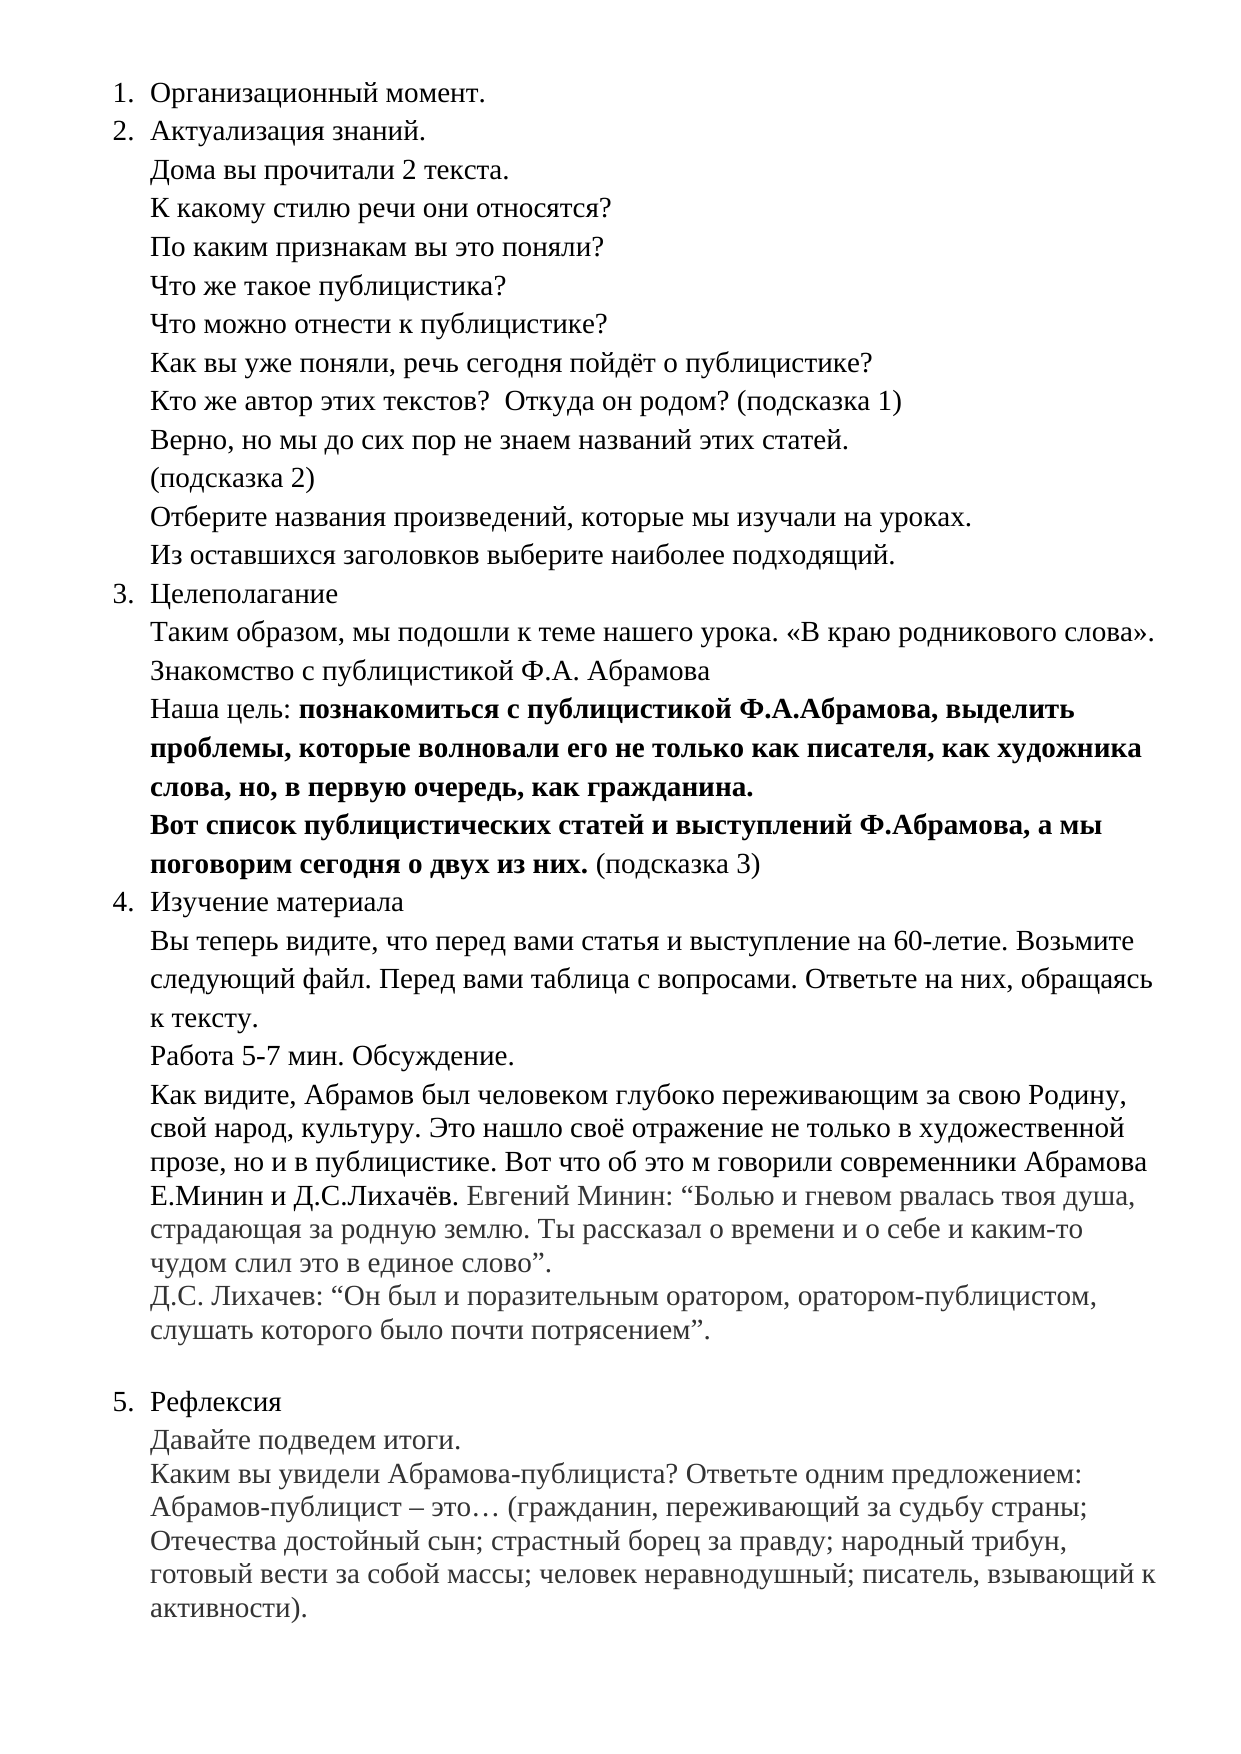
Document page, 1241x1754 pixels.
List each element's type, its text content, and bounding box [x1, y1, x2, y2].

list Вот список публицистических статей и выступлений Ф.Абрамова, а мы поговорим сегодня о двух из них. (подсказка 3) [150, 807, 1165, 879]
list Дома вы прочитали 2 текста. [150, 152, 1165, 186]
list Что же такое публицистика? [150, 268, 1165, 301]
list (подсказка 2) [150, 460, 1165, 494]
list По каким признакам вы это поняли? [150, 229, 1165, 263]
list Из оставшихся заголовков выберите наиболее подходящий. [150, 537, 1165, 571]
list Отберите названия произведений, которые мы изучали на уроках. [150, 499, 1165, 532]
list Наша цель: познакомиться с публицистикой Ф.А.Абрамова, выделить проблемы, которые волновали его не только как писателя, как художника слова, но, в первую очередь, как гражданина. [150, 692, 1165, 802]
list К какому стилю речи они относятся? [150, 191, 1165, 224]
list Изучение материала [112, 884, 1165, 918]
list Организационный момент. [112, 75, 1165, 108]
list Работа 5-7 мин. Обсуждение. [150, 1038, 1165, 1072]
list Что можно отнести к публицистике? [150, 306, 1165, 340]
list Давайте подведем итоги. [150, 1422, 1165, 1456]
list Каким вы увидели Абрамова-публициста? Ответьте одним предложением: Абрамов-публицист – это… (гражданин, переживающий за судьбу страны; Отечества достойный сын; страстный борец за правду; народный трибун, готовый вести за собой массы; человек неравнодушный; писатель, взывающий к активности). [150, 1456, 1165, 1624]
list Д.С. Лихачев: “Он был и поразительным оратором, оратором-публицистом, слушать которого было почти потрясением”. [150, 1278, 1165, 1345]
list Целеполагание [112, 576, 1165, 609]
list Таким образом, мы подошли к теме нашего урока. «В краю родникового слова». Знакомство с публицистикой Ф.А. Абрамова [150, 614, 1165, 687]
list Как видите, Абрамов был человеком глубоко переживающим за свою Родину, свой народ, культуру. Это нашло своё отражение не только в художественной прозе, но и в публицистике. Вот что об это м говорили современники Абрамова Е.Минин и Д.С.Лихачёв. Евгений Минин: “Болью и гневом рвалась твоя душа, страдающая за родную землю. Ты рассказал о времени и о себе и каким-то чудом слил это в единое слово”. [150, 1077, 1165, 1278]
list Кто же автор этих текстов? Откуда он родом? (подсказка 1) [150, 383, 1165, 417]
list Актуализация знаний. [112, 113, 1165, 147]
list Вы теперь видите, что перед вами статья и выступление на 60-летие. Возьмите следующий файл. Перед вами таблица с вопросами. Ответьте на них, обращаясь к тексту. [150, 923, 1165, 1033]
list Как вы уже поняли, речь сегодня пойдёт о публицистике? [150, 345, 1165, 378]
list Верно, но мы до сих пор не знаем названий этих статей. [150, 422, 1165, 455]
list Рефлексия [112, 1384, 1165, 1417]
